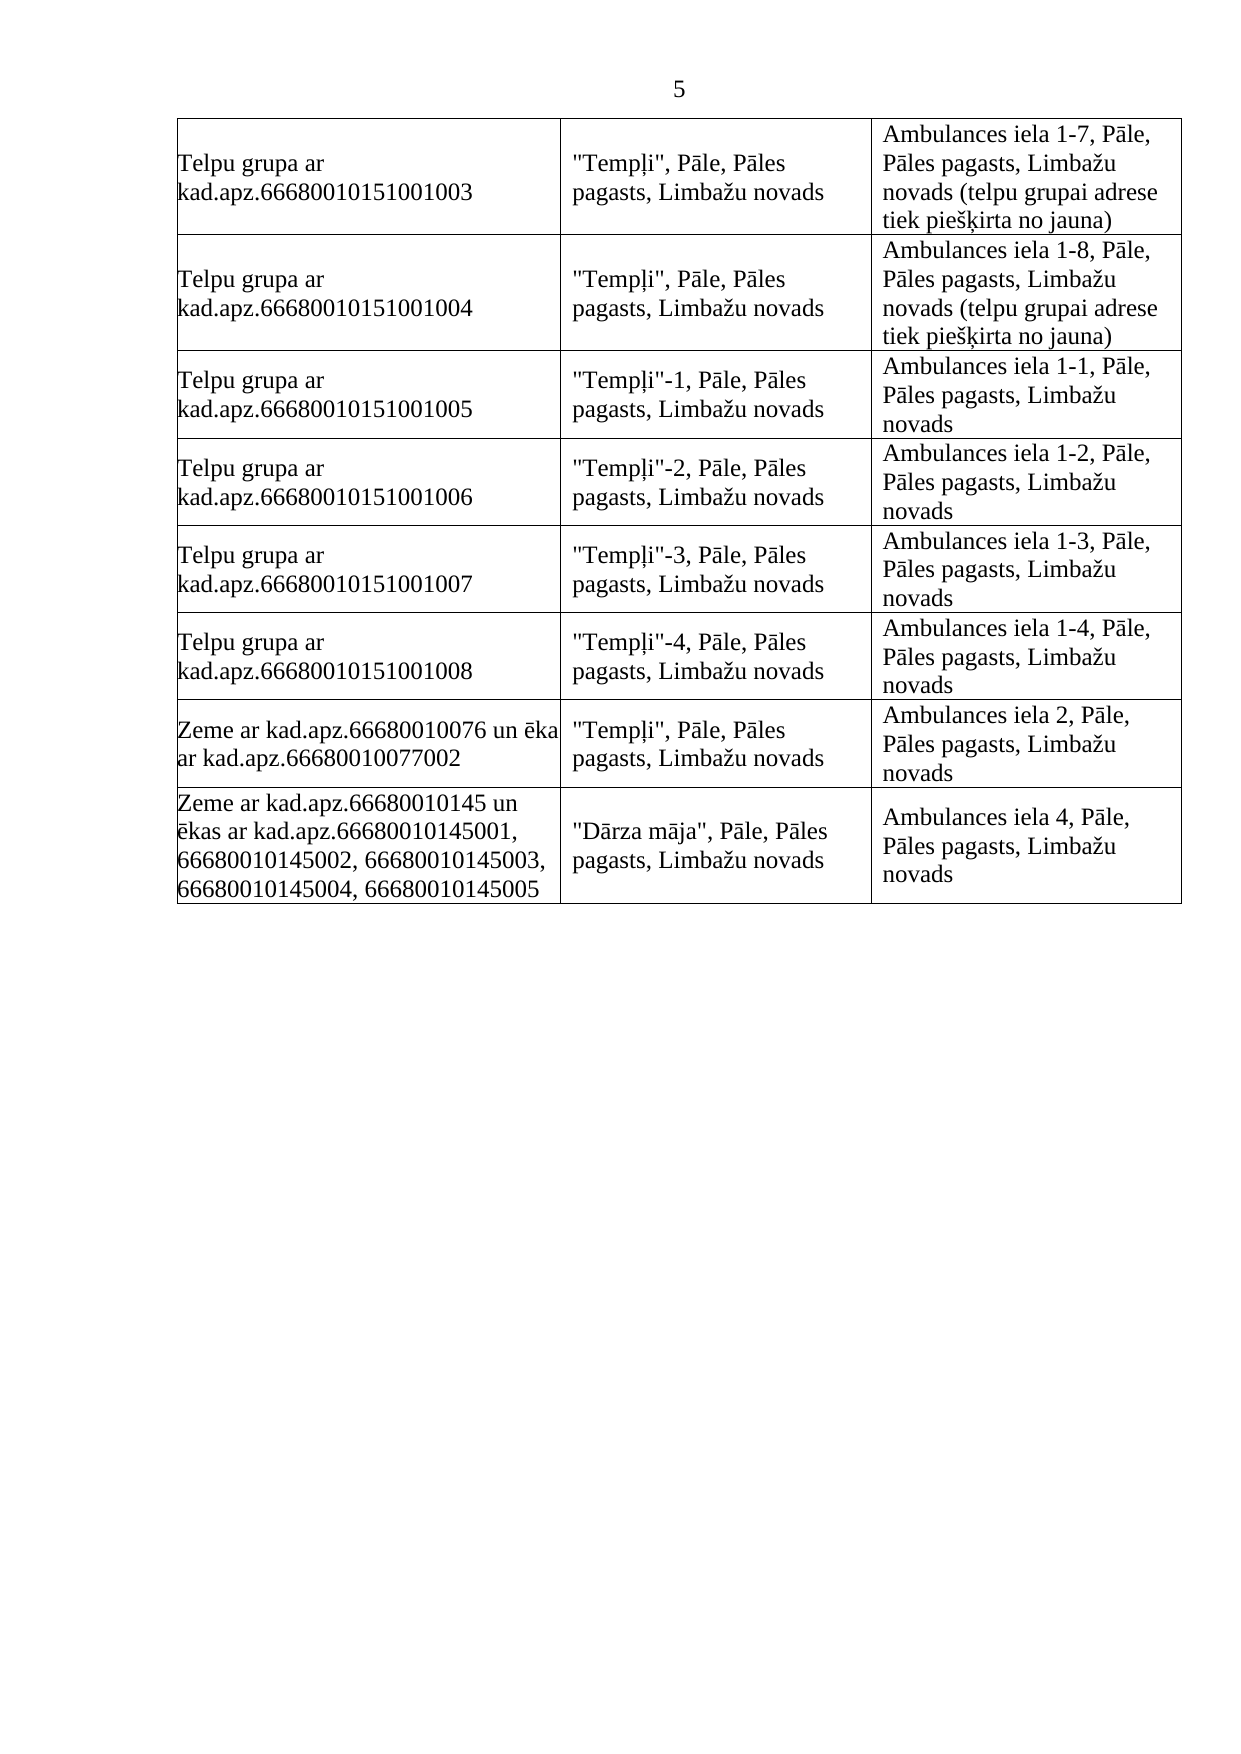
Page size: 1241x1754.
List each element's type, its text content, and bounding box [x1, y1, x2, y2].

table_cell Telpu grupa ar kad.apz.66680010151001006 [178, 439, 560, 525]
table_cell Zeme ar kad.apz.66680010145 un ēkas ar kad.apz.66680010145001, 66680010145002, 66680010145003, 66680010145004, 66680010145005 [178, 788, 560, 903]
table_cell Telpu grupa ar kad.apz.66680010151001007 [178, 526, 560, 612]
table_cell Ambulances iela 1-8, Pāle, Pāles pagasts, Limbažu novads (telpu grupai adrese tiek piešķirta no jauna) [872, 235, 1181, 350]
table_cell Ambulances iela 4, Pāle, Pāles pagasts, Limbažu novads [872, 788, 1181, 903]
table_cell Ambulances iela 1-1, Pāle, Pāles pagasts, Limbažu novads [872, 351, 1181, 437]
table_cell Telpu grupa ar kad.apz.66680010151001004 [178, 235, 560, 350]
table_cell Telpu grupa ar kad.apz.66680010151001008 [178, 613, 560, 699]
table_cell "Tempļi"-4, Pāle, Pāles pagasts, Limbažu novads [561, 613, 871, 699]
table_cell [561, 119, 871, 234]
table_cell Ambulances iela 2, Pāle, Pāles pagasts, Limbažu novads [872, 700, 1181, 787]
table_cell "Tempļi", Pāle, Pāles pagasts, Limbažu novads [561, 235, 871, 350]
table_cell Zeme ar kad.apz.66680010076 un ēka ar kad.apz.66680010077002 [178, 700, 560, 787]
table_cell "Tempļi"-1, Pāle, Pāles pagasts, Limbažu novads [561, 351, 871, 437]
table_cell "Tempļi"-3, Pāle, Pāles pagasts, Limbažu novads [561, 526, 871, 612]
table_cell Ambulances iela 1-2, Pāle, Pāles pagasts, Limbažu novads [872, 439, 1181, 525]
table_cell "Tempļi"-2, Pāle, Pāles pagasts, Limbažu novads [561, 439, 871, 525]
table_cell Ambulances iela 1-7, Pāle, Pāles pagasts, Limbažu novads (telpu grupai adrese tiek piešķirta no jauna) [872, 119, 1181, 234]
table_cell "Tempļi", Pāle, Pāles pagasts, Limbažu novads [561, 700, 871, 787]
table_cell Ambulances iela 1-4, Pāle, Pāles pagasts, Limbažu novads [872, 613, 1181, 699]
table_cell Telpu grupa ar kad.apz.66680010151001003 [178, 119, 560, 234]
table_cell Ambulances iela 1-3, Pāle, Pāles pagasts, Limbažu novads [872, 526, 1181, 612]
table_cell "Dārza māja", Pāle, Pāles pagasts, Limbažu novads [561, 788, 871, 903]
table_cell Telpu grupa ar kad.apz.66680010151001005 [178, 351, 560, 437]
